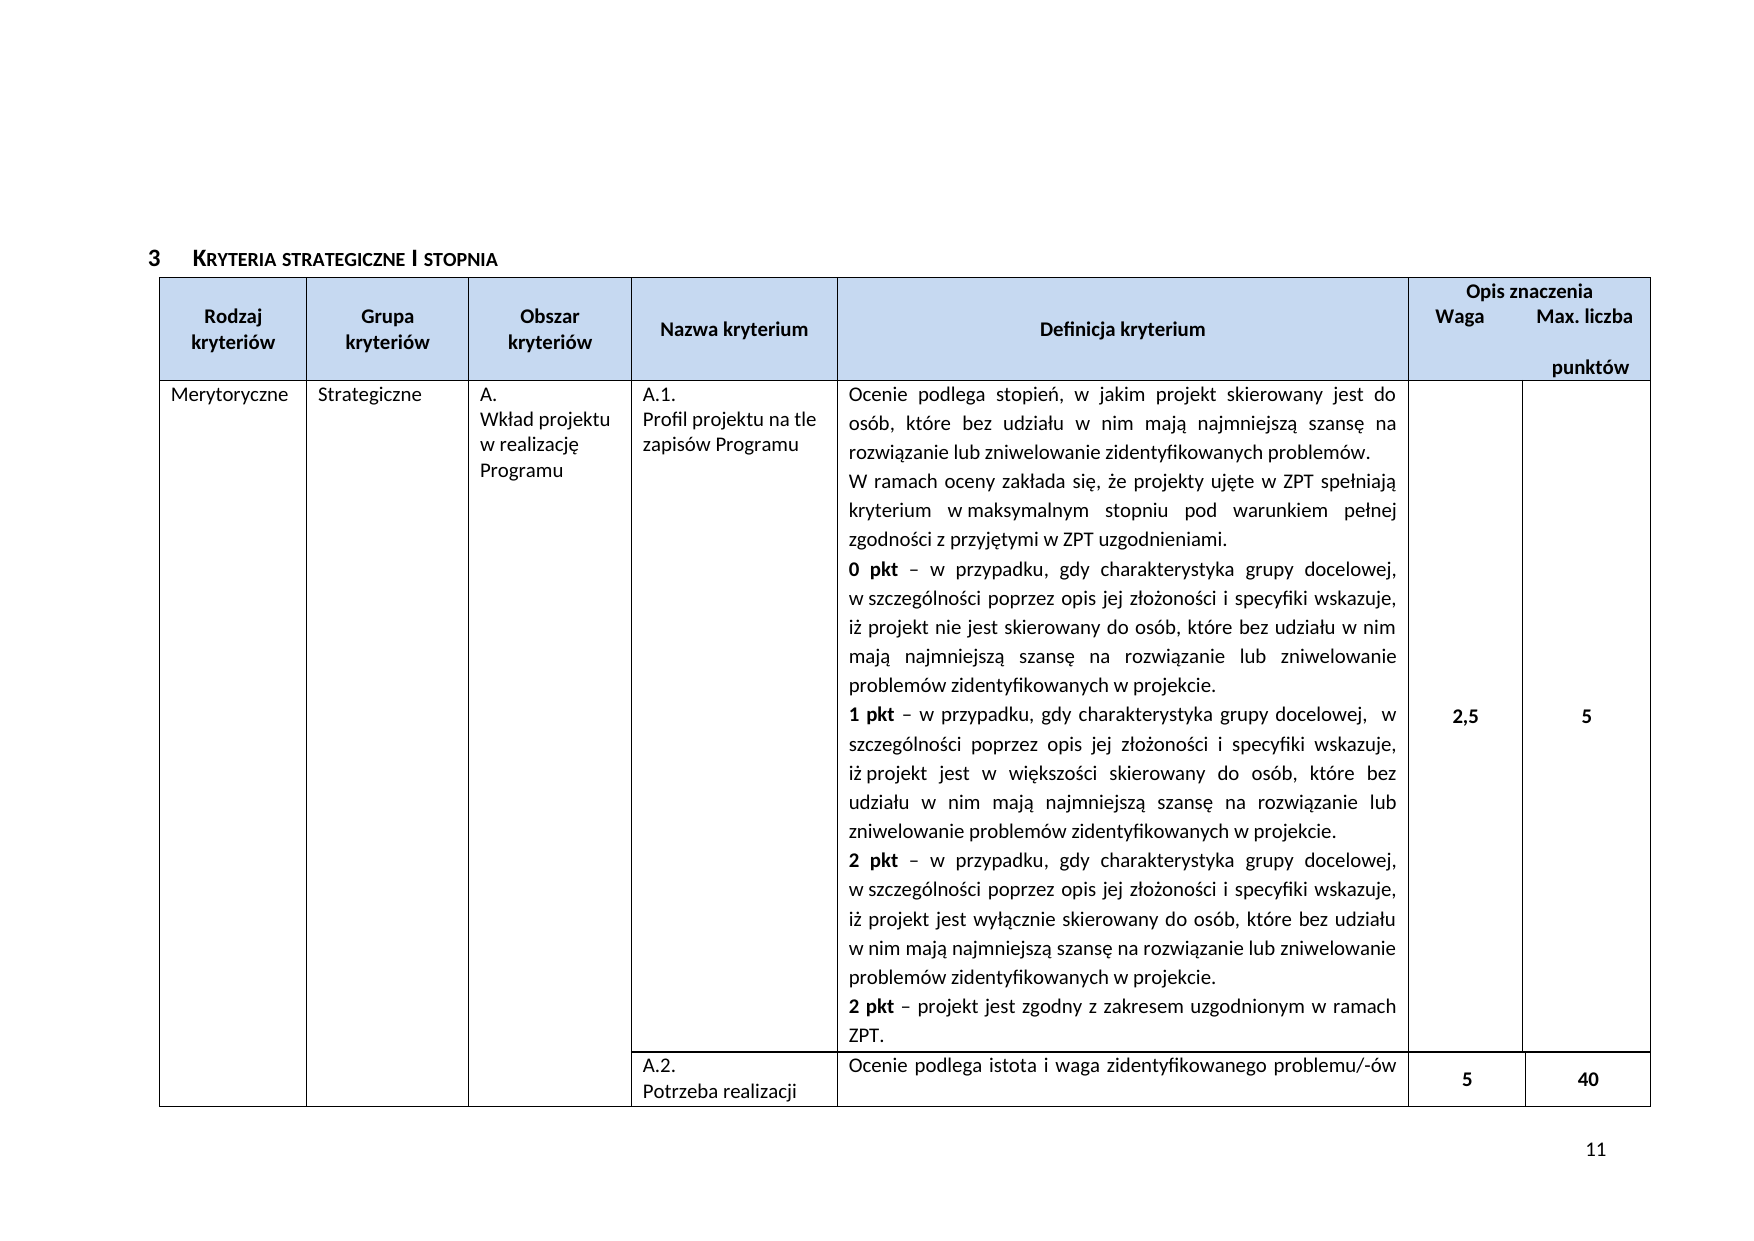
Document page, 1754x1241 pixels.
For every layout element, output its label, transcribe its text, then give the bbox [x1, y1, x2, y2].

table_header Opis znaczenia Waga Max. liczba punktów [1409, 278, 1650, 380]
table_cell A.1. Profil projektu na tle zapisów Programu [632, 381, 837, 1051]
table_cell A. Wkład projektu w realizację Programu [469, 381, 631, 1106]
table_cell 5 [1409, 1053, 1525, 1106]
table_cell Ocenie podlega stopień, w jakim projekt skierowany jest do osób, które bez udziału w nim mają najmniejszą szansę na rozwiązanie lub zniwelowanie zidentyfikowanych problemów. W ramach oceny zakłada się, że projekty ujęte w ZPT spełniają kryterium w maksymalnym stopniu pod warunkiem pełnej zgodności z przyjętymi w ZPT uzgodnieniami. 0 pkt – w przypadku, gdy charakterystyka grupy docelowej, w szczególności poprzez opis jej złożoności i specyfiki wskazuje, iż projekt nie jest skierowany do osób, które bez udziału w nim mają najmniejszą szansę na rozwiązanie lub zniwelowanie problemów zidentyfikowanych w projekcie. 1 pkt – w przypadku, gdy charakterystyka grupy docelowej, w szczególności poprzez opis jej złożoności i specyfiki wskazuje, iż projekt jest w większości skierowany do osób, które bez udziału w nim mają najmniejszą szansę na rozwiązanie lub zniwelowanie problemów zidentyfikowanych w projekcie. 2 pkt – w przypadku, gdy charakterystyka grupy docelowej, w szczególności poprzez opis jej złożoności i specyfiki wskazuje, iż projekt jest wyłącznie skierowany do osób, które bez udziału w nim mają najmniejszą szansę na rozwiązanie lub zniwelowanie problemów zidentyfikowanych w projekcie. 2 pkt – projekt jest zgodny z zakresem uzgodnionym w ramach ZPT. [838, 381, 1408, 1051]
table_header Nazwa kryterium [632, 278, 837, 380]
table_cell A.2. Potrzeba realizacji projektu [632, 1053, 837, 1106]
table_header Obszar kryteriów [469, 278, 631, 380]
subtitle Kryteria strategiczne I stopnia [148, 242, 1606, 272]
table_header Grupa kryteriów [307, 278, 468, 380]
table_cell 5 [1523, 381, 1650, 1051]
table_cell 40 [1526, 1053, 1650, 1106]
table_cell Merytoryczne [160, 381, 306, 1106]
table_header Rodzaj kryteriów [160, 278, 306, 380]
table_cell 2,5 [1409, 381, 1522, 1051]
table_cell Strategiczne [307, 381, 468, 1106]
table_header Definicja kryterium [838, 278, 1408, 380]
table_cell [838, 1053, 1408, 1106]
